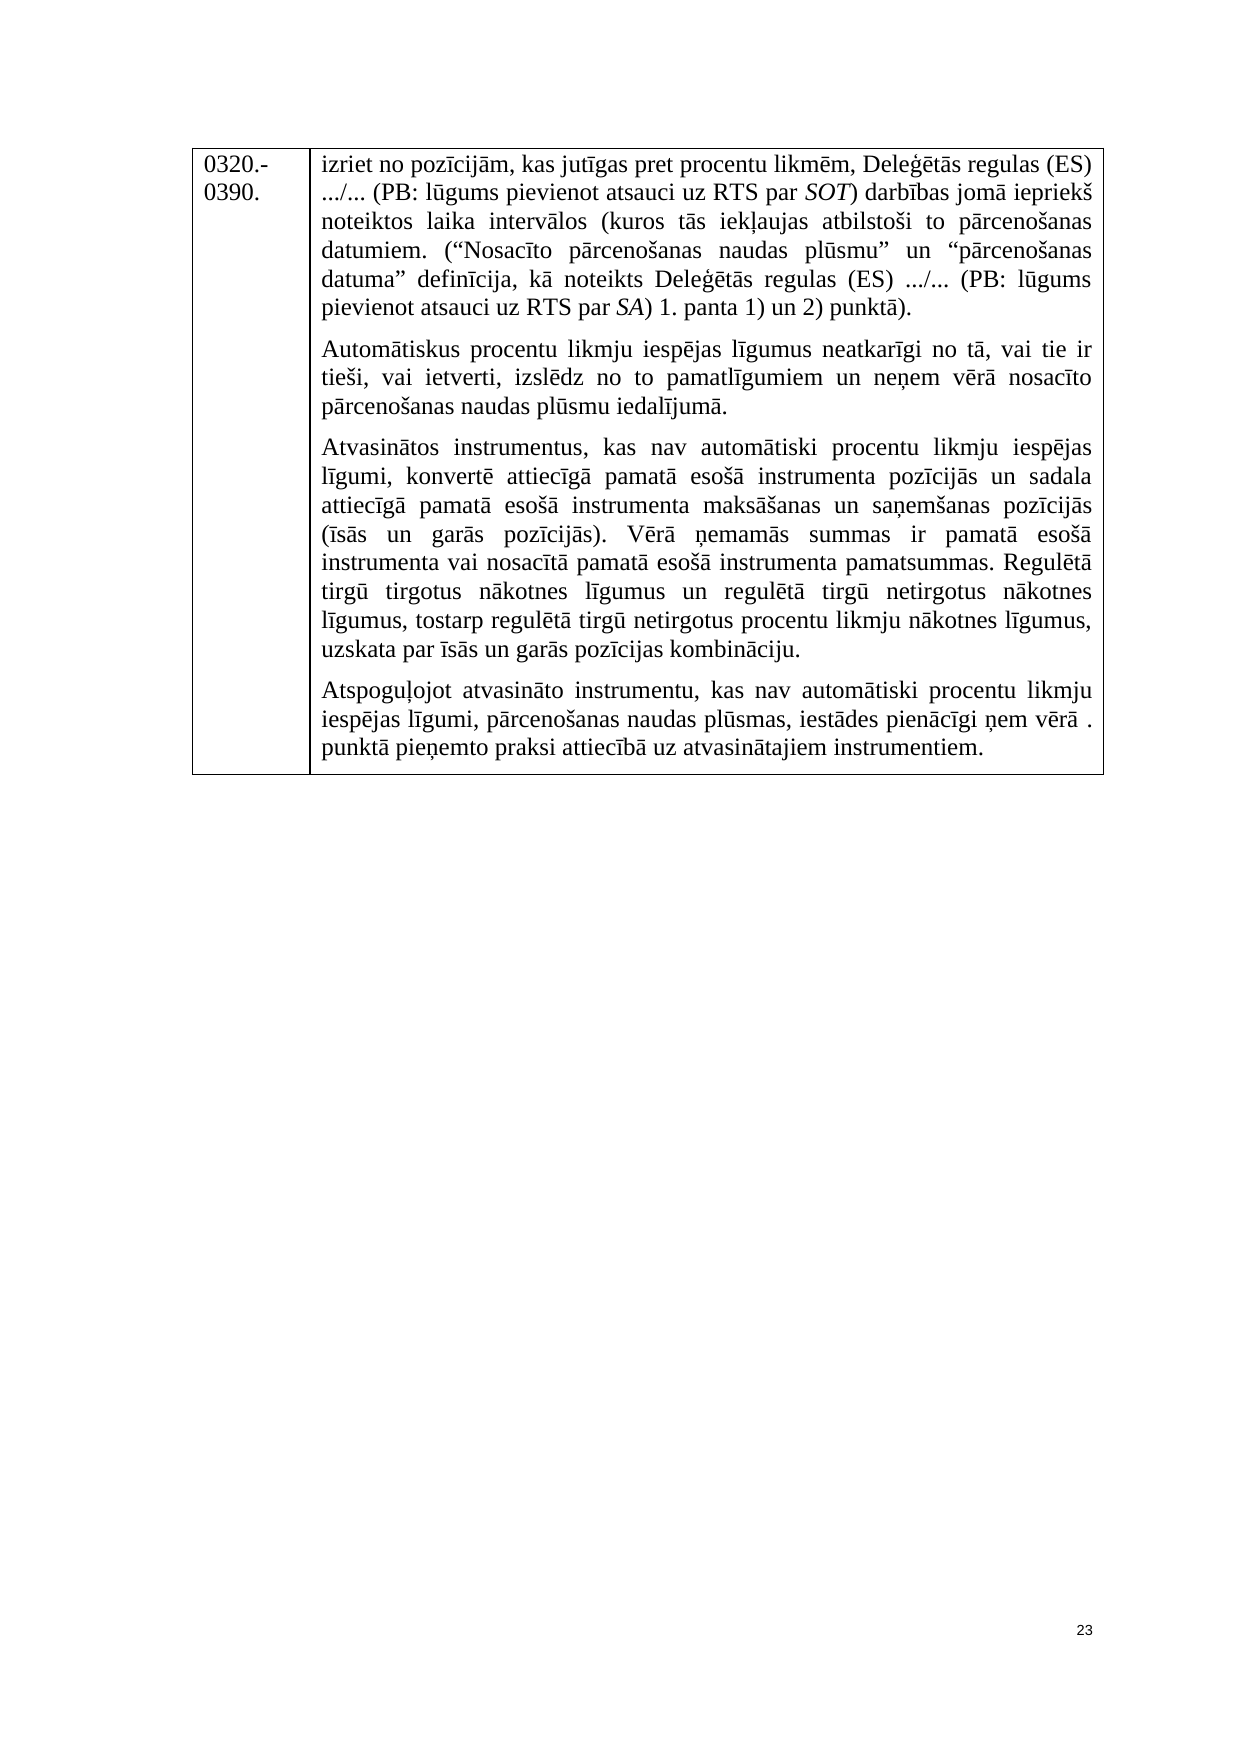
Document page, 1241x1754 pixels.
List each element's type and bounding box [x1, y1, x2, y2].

table_cell [193, 149, 309, 774]
table_cell [311, 149, 1103, 774]
